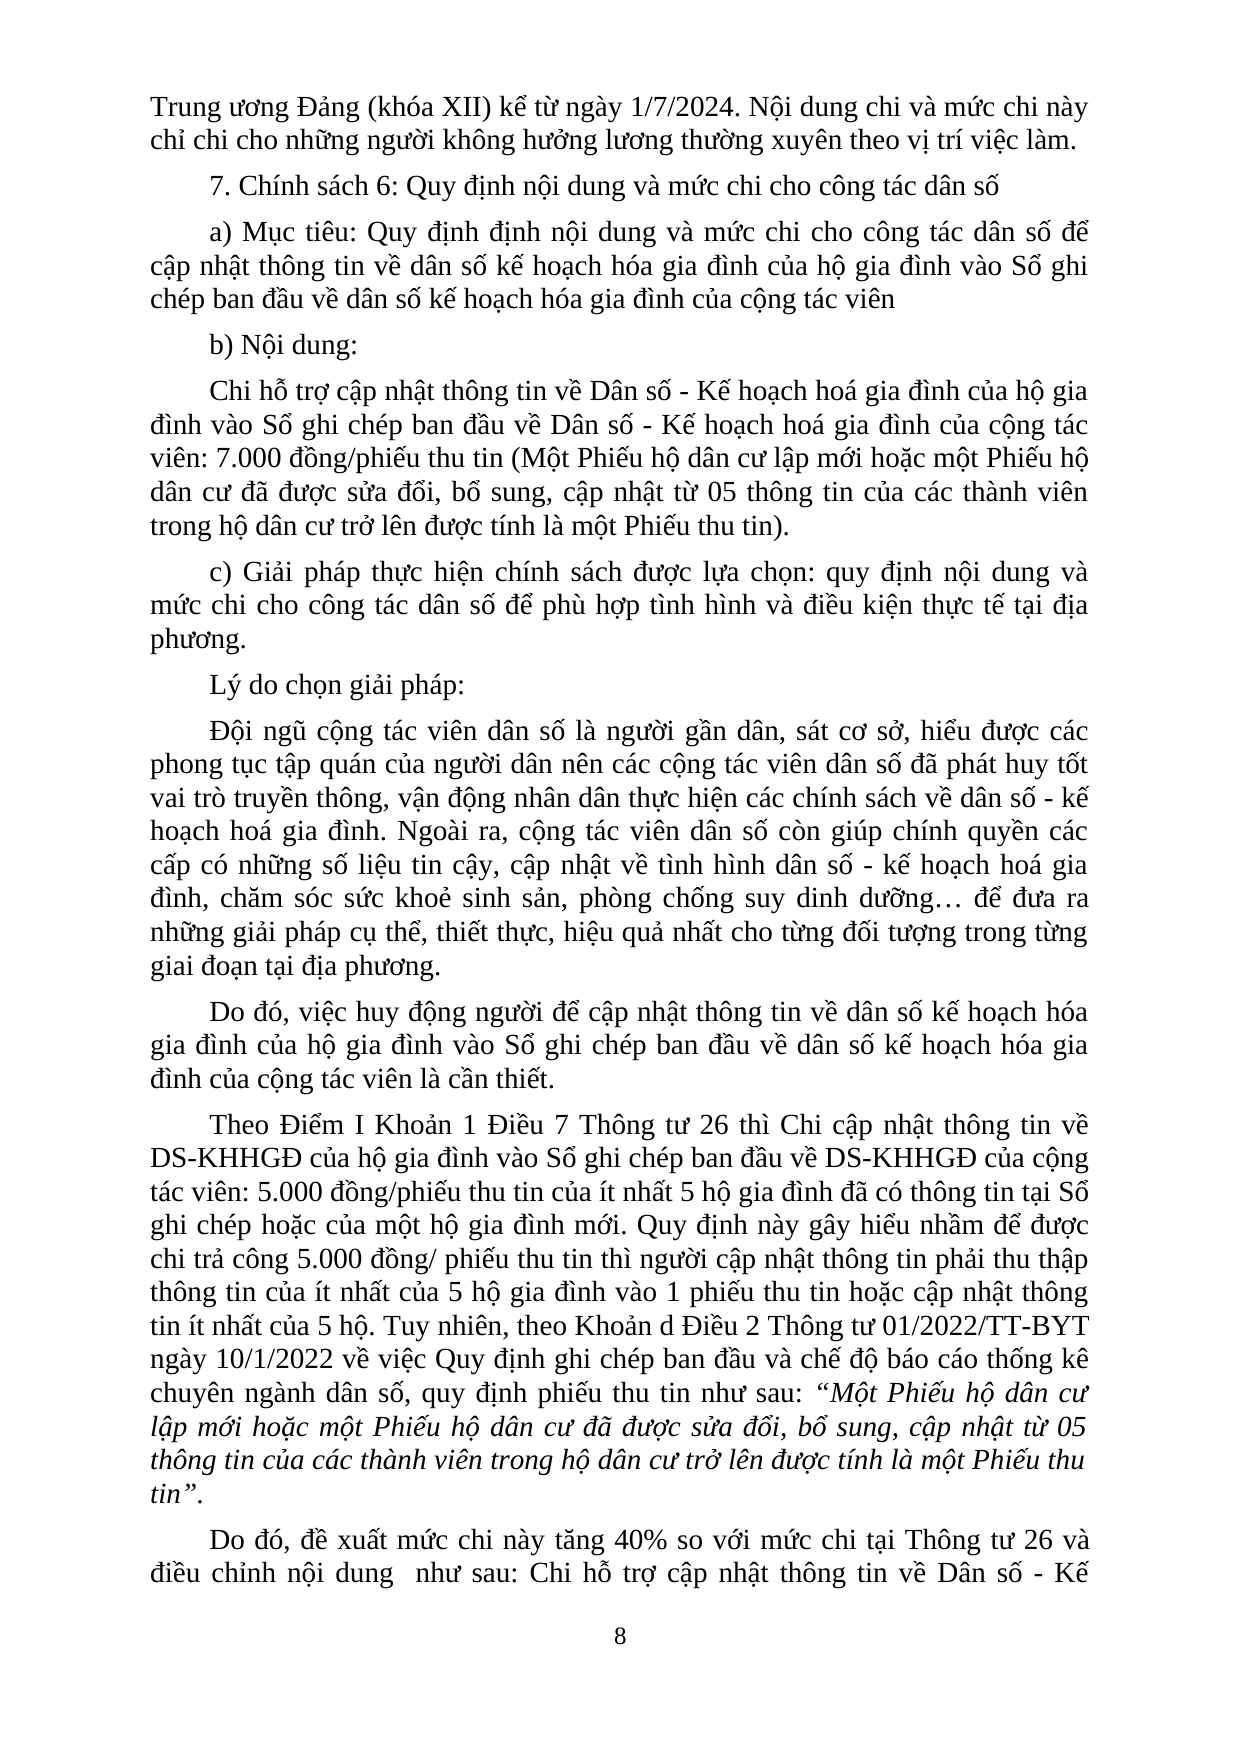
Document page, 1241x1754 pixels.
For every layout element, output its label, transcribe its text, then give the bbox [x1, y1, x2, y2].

text Đội ngũ cộng tác viên dân số là người gần dân, sát cơ sở, hiểu được các phong tục tập quán của người dân nên các cộng tác viên dân số đã phát huy tốt vai trò truyền thông, vận động nhân dân thực hiện các chính sách về dân số - kế hoạch hoá gia đình. Ngoài ra, cộng tác viên dân số còn giúp chính quyền các cấp có những số liệu tin cậy, cập nhật về tình hình dân số - kế hoạch hoá gia đình, chăm sóc sức khoẻ sinh sản, phòng chống suy dinh dưỡng… để đưa ra những giải pháp cụ thể, thiết thực, hiệu quả nhất cho từng đối tượng trong từng giai đoạn tại địa phương. [150, 713, 1090, 981]
text 7. Chính sách 6: Quy định nội dung và mức chi cho công tác dân số [150, 168, 1090, 202]
text Do đó, việc huy động người để cập nhật thông tin về dân số kế hoạch hóa gia đình của hộ gia đình vào Sổ ghi chép ban đầu về dân số kế hoạch hóa gia đình của cộng tác viên là cần thiết. [150, 994, 1090, 1094]
text c) Giải pháp thực hiện chính sách được lựa chọn: quy định nội dung và mức chi cho công tác dân số để phù hợp tình hình và điều kiện thực tế tại địa phương. [150, 554, 1090, 654]
text Chi hỗ trợ cập nhật thông tin về Dân số - Kế hoạch hoá gia đình của hộ gia đình vào Sổ ghi chép ban đầu về Dân số - Kế hoạch hoá gia đình của cộng tác viên: 7.000 đồng/phiếu thu tin (Một Phiếu hộ dân cư lập mới hoặc một Phiếu hộ dân cư đã được sửa đổi, bổ sung, cập nhật từ 05 thông tin của các thành viên trong hộ dân cư trở lên được tính là một Phiếu thu tin). [150, 373, 1090, 541]
text Lý do chọn giải pháp: [150, 667, 1090, 700]
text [150, 89, 1090, 156]
text a) Mục tiêu: Quy định định nội dung và mức chi cho công tác dân số để cập nhật thông tin về dân số kế hoạch hóa gia đình của hộ gia đình vào Sổ ghi chép ban đầu về dân số kế hoạch hóa gia đình của cộng tác viên [150, 214, 1090, 315]
text Theo Điểm I Khoản 1 Điều 7 Thông tư 26 thì Chi cập nhật thông tin về DS-KHHGĐ của hộ gia đình vào Sổ ghi chép ban đầu về DS-KHHGĐ của cộng tác viên: 5.000 đồng/phiếu thu tin của ít nhất 5 hộ gia đình đã có thông tin tại Sổ ghi chép hoặc của một hộ gia đình mới. Quy định này gây hiểu nhầm để được chi trả công 5.000 đồng/ phiếu thu tin thì người cập nhật thông tin phải thu thập thông tin của ít nhất của 5 hộ gia đình vào 1 phiếu thu tin hoặc cập nhật thông tin ít nhất của 5 hộ. Tuy nhiên, theo Khoản d Điều 2 Thông tư 01/2022/TT-BYT ngày 10/1/2022 về việc Quy định ghi chép ban đầu và chế độ báo cáo thống kê chuyên ngành dân số, quy định phiếu thu tin như sau: “Một Phiếu hộ dân cư lập mới hoặc một Phiếu hộ dân cư đã được sửa đổi, bổ sung, cập nhật từ 05 thông tin của các thành viên trong hộ dân cư trở lên được tính là một Phiếu thu tin”. [150, 1107, 1090, 1509]
text b) Nội dung: [150, 327, 1090, 361]
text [150, 1522, 1090, 1589]
